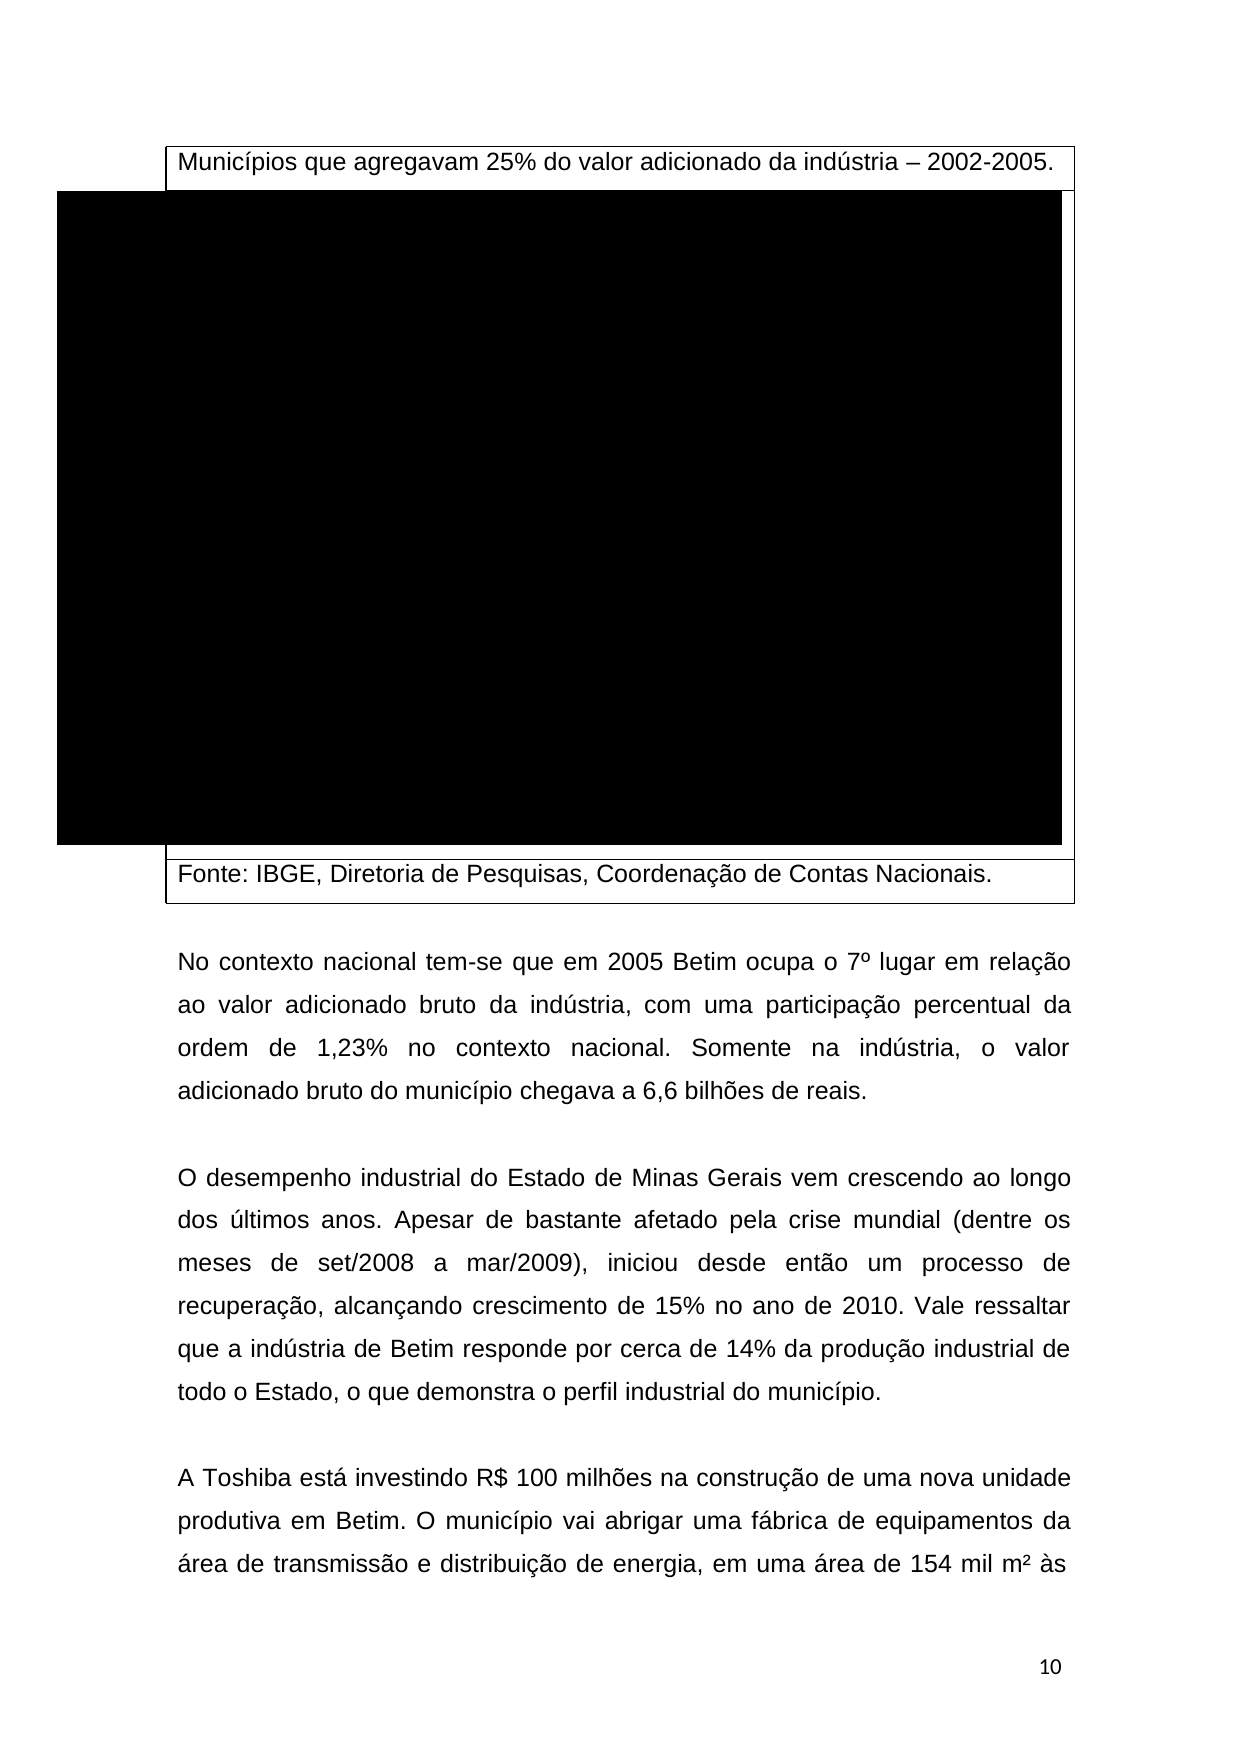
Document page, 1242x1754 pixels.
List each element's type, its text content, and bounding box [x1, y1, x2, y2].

picture [58, 192, 1061, 844]
text Fonte: IBGE, Diretoria de Pesquisas, Coordenação de Contas Nacionais. [177, 859, 1079, 887]
text Municípios que agregavam 25% do valor adicionado da indústria – 2002-2005. [177, 147, 1079, 175]
text A Toshiba está investindo R$ 100 milhões na construção de uma nova unidade produtiva em Betim. O município vai abrigar uma fábrica de equipamentos da área de transmissão e distribuição de energia, em uma área de 154 mil m² às [177, 1463, 1071, 1578]
text No contexto nacional tem-se que em 2005 Betim ocupa o 7º lugar em relação ao valor adicionado bruto da indústria, com uma participação percentual da ordem de 1,23% no contexto nacional. Somente na indústria, o valor adicionado bruto do município chegava a 6,6 bilhões de reais. [177, 947, 1071, 1105]
text O desempenho industrial do Estado de Minas Gerais vem crescendo ao longo dos últimos anos. Apesar de bastante afetado pela crise mundial (dentre os meses de set/2008 a mar/2009), iniciou desde então um processo de recuperação, alcançando crescimento de 15% no ano de 2010. Vale ressaltar que a indústria de Betim responde por cerca de 14% da produção industrial de todo o Estado, o que demonstra o perfil industrial do município. [177, 1163, 1071, 1405]
